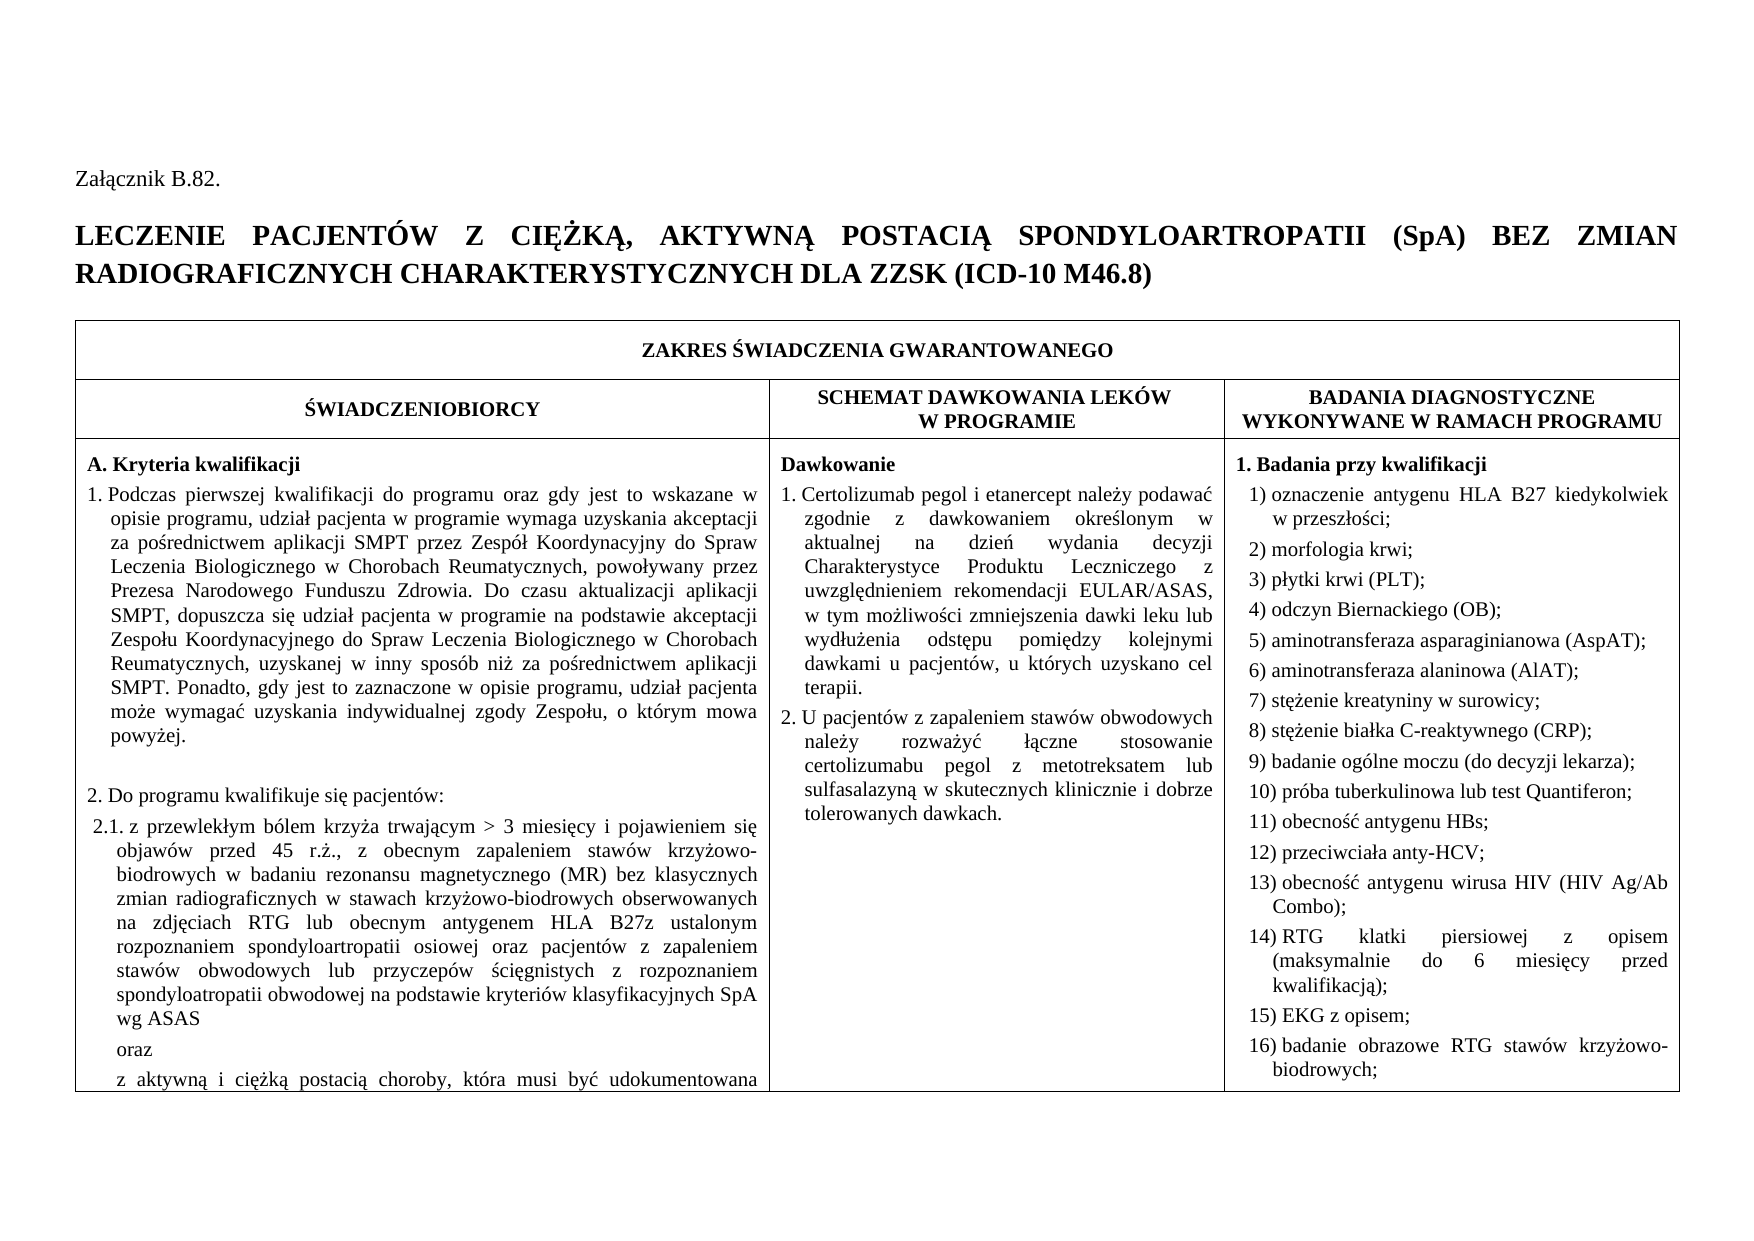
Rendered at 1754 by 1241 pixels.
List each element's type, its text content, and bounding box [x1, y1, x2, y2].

text LECZENIE PACJENTÓW Z CIĘŻKĄ, AKTYWNĄ POSTACIĄ SPONDYLOARTROPATII (SpA) BEZ ZMIAN RADIOGRAFICZNYCH CHARAKTERYSTYCZNYCH DLA ZZSK (ICD-10 M46.8) [75, 218, 1679, 290]
table_header ZAKRES ŚWIADCZENIA GWARANTOWANEGO [76, 321, 1679, 379]
table_cell BADANIA DIAGNOSTYCZNE WYKONYWANE W RAMACH PROGRAMU [1225, 380, 1679, 438]
table_cell ŚWIADCZENIOBIORCY [76, 380, 769, 438]
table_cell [770, 439, 1224, 1091]
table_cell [1225, 439, 1679, 1091]
text Załącznik B.82. [75, 165, 1679, 192]
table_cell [76, 439, 769, 1091]
table_cell SCHEMAT DAWKOWANIA LEKÓW W PROGRAMIE [770, 380, 1224, 438]
